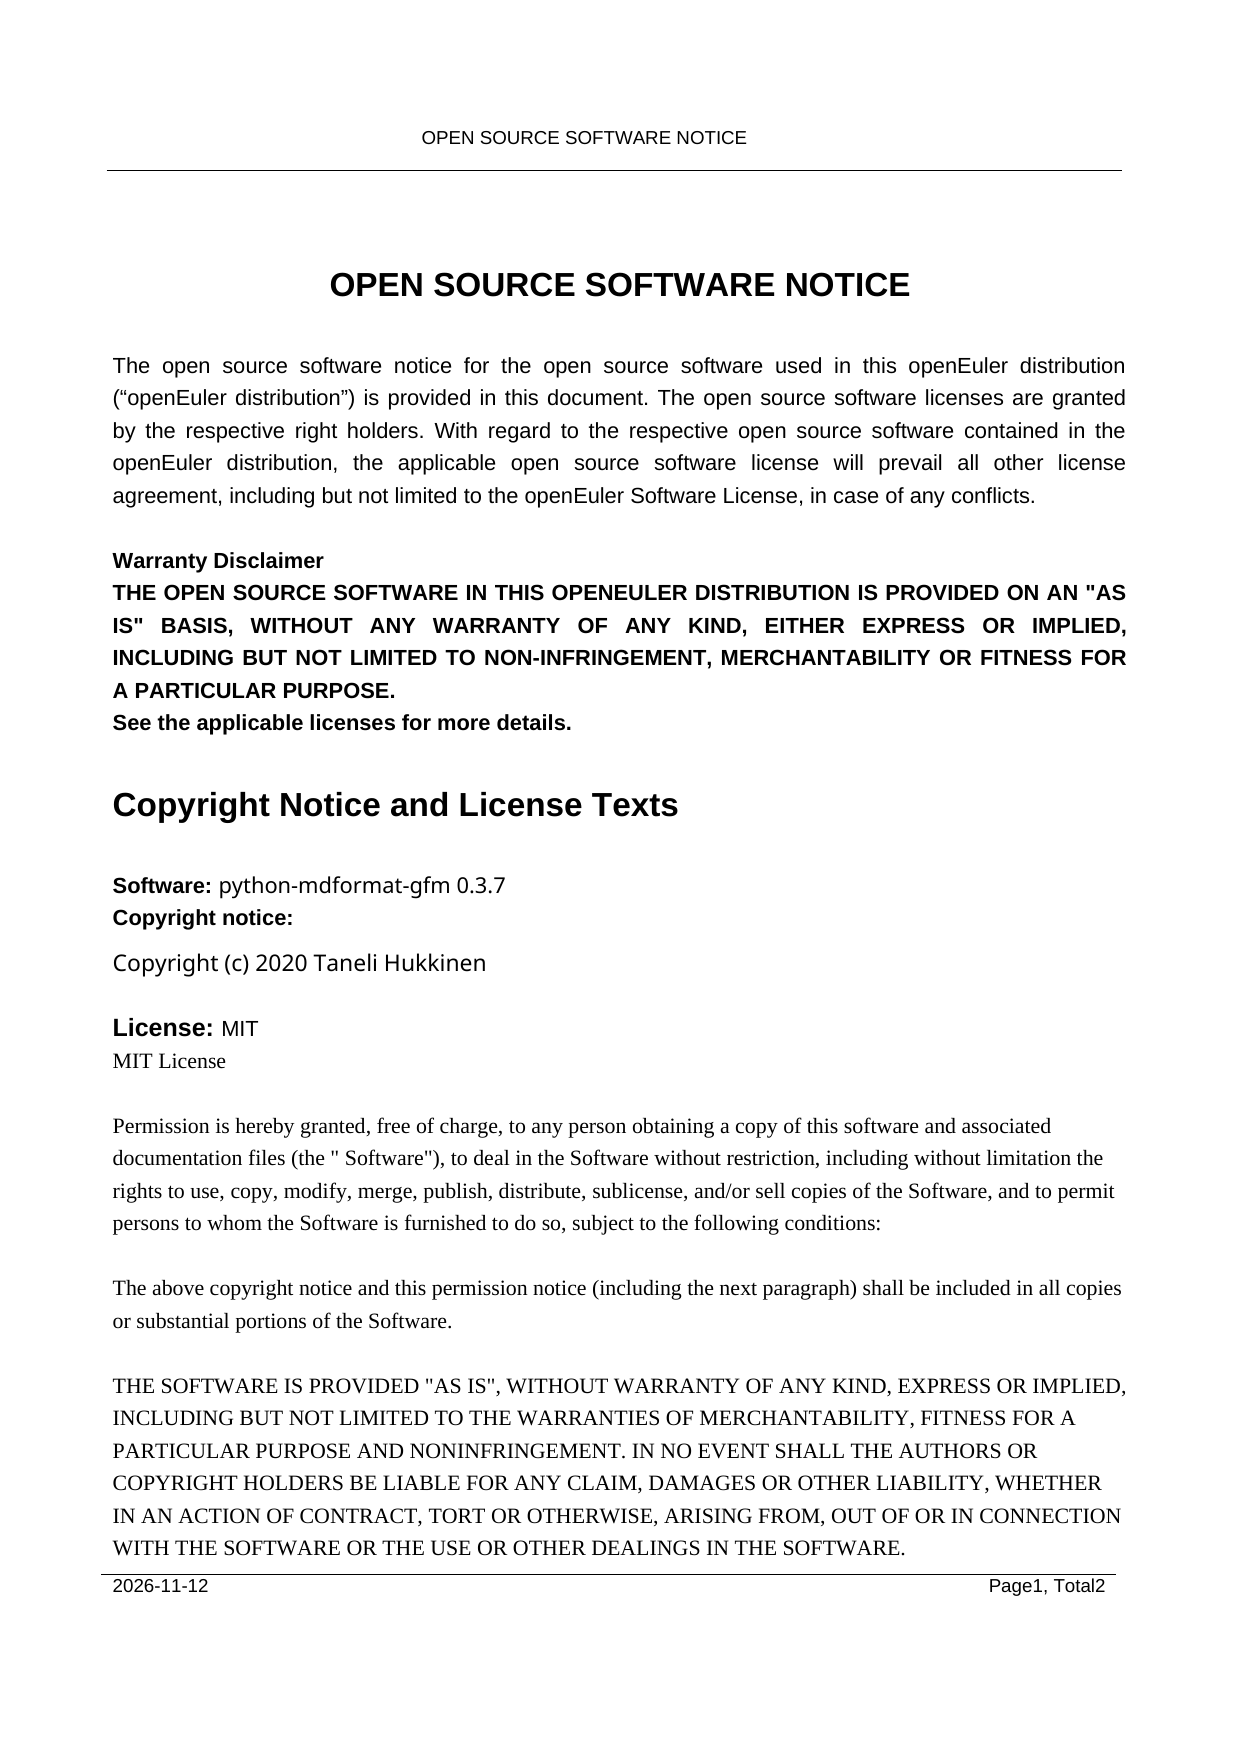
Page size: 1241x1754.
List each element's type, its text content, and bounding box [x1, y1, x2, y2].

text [112, 1044, 1128, 1564]
title Software: python-mdformat-gfm 0.3.7 [112, 869, 1128, 901]
text The open source software notice for the open source software used in this openEuler distribution (“openEuler distribution”) is provided in this document. The open source software licenses are granted by the respective right holders. With regard to the respective open source software contained in the openEuler distribution, the applicable open source software license will prevail all other license agreement, including but not limited to the openEuler Software License, in case of any conflicts. [112, 349, 1128, 511]
text Copyright notice: [112, 901, 1128, 934]
text THE OPEN SOURCE SOFTWARE IN THIS OPENEULER DISTRIBUTION IS PROVIDED ON AN "AS IS" BASIS, WITHOUT ANY WARRANTY OF ANY KIND, EITHER EXPRESS OR IMPLIED, INCLUDING BUT NOT LIMITED TO NON-INFRINGEMENT, MERCHANTABILITY OR FITNESS FOR A PARTICULAR PURPOSE. See the applicable licenses for more details. [112, 576, 1128, 739]
text Copyright (c) 2020 Taneli Hukkinen [112, 947, 1128, 1012]
text License: MIT [112, 1012, 1128, 1044]
text Copyright Notice and License Texts [112, 771, 1128, 836]
text Warranty Disclaimer [112, 544, 1128, 576]
text OPEN SOURCE SOFTWARE NOTICE [112, 251, 1128, 316]
